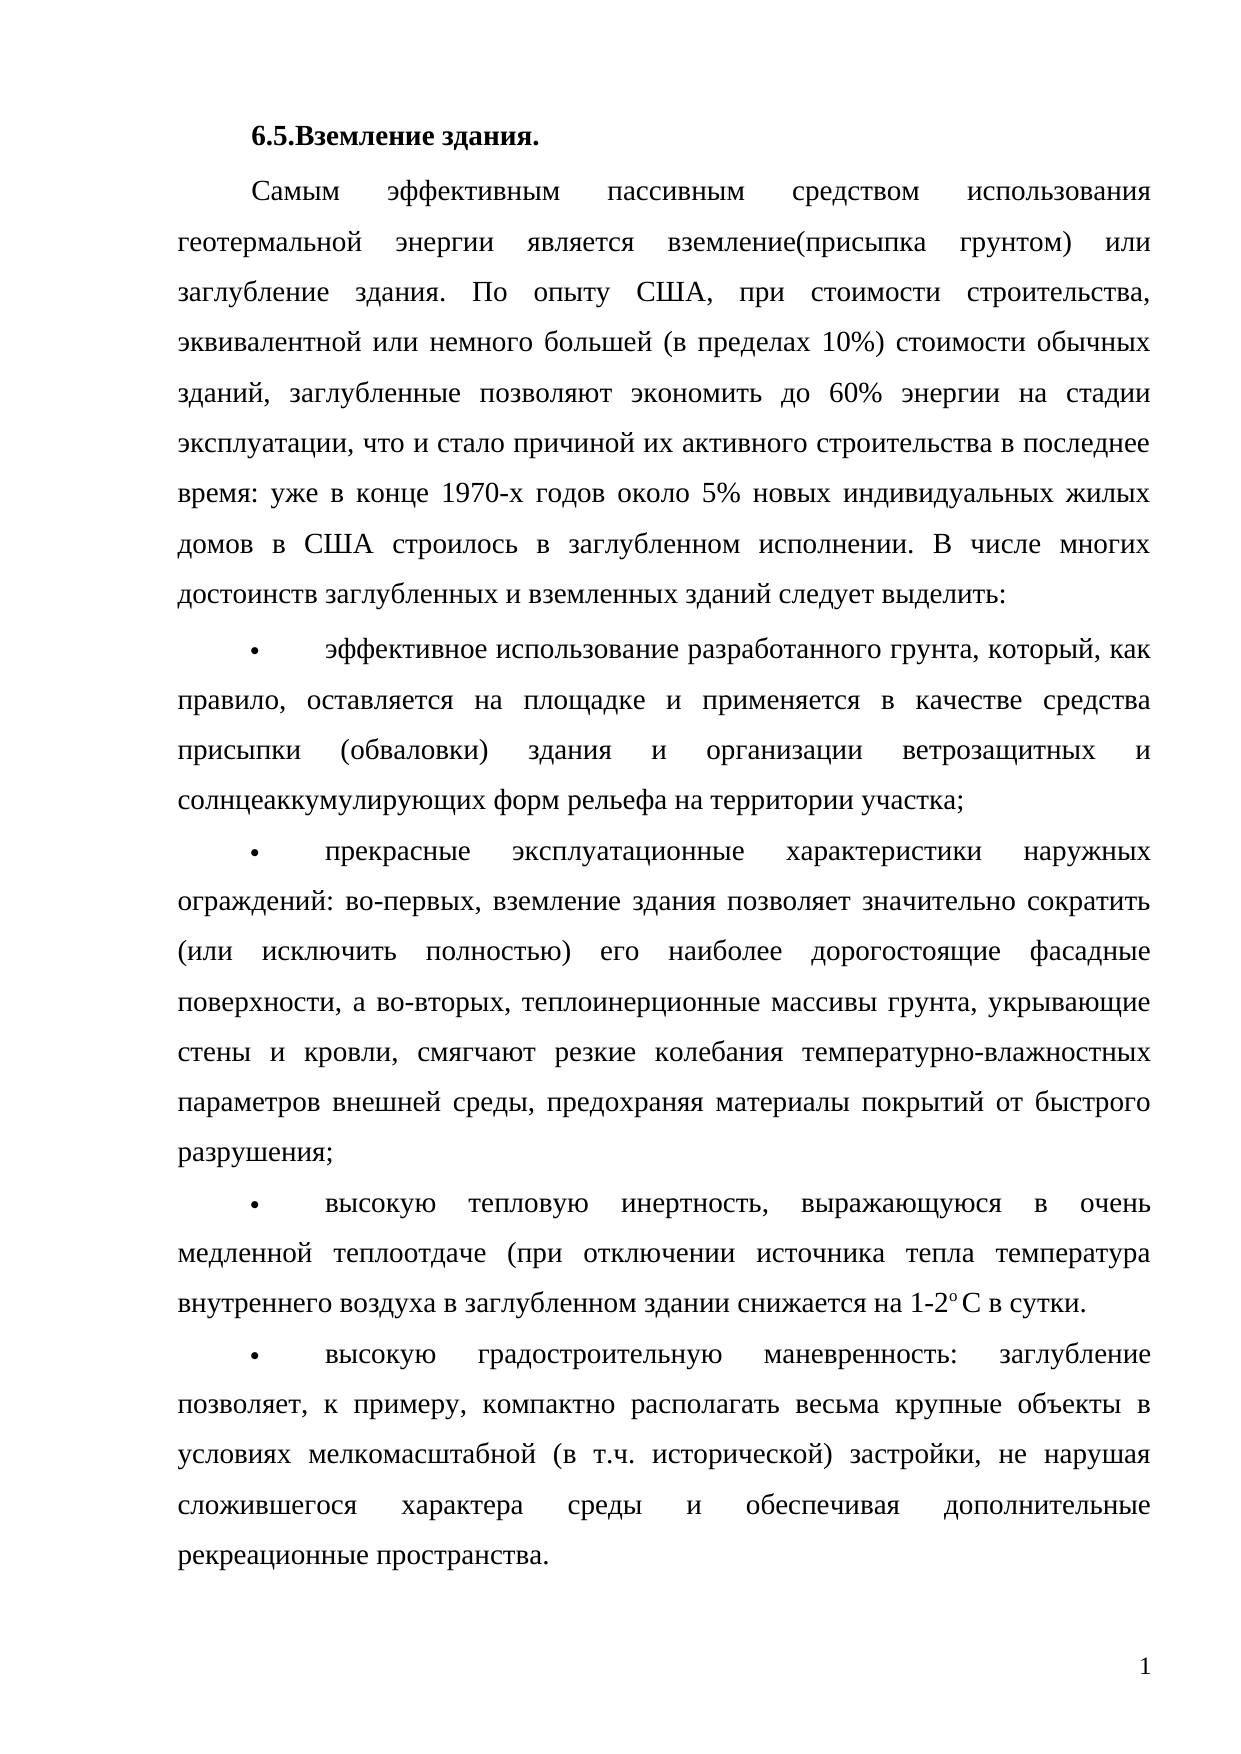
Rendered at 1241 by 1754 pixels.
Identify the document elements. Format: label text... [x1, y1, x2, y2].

list эффективное использование разработанного грунта, который, как правило, оставляется на площадке и применяется в качестве средства присыпки (обваловки) здания и организации ветрозащитных и солнцеаккумулирующих форм рельефа на территории участка; [177, 631, 1152, 816]
list высокую тепловую инертность, выражающуюся в очень медленной теплоотдаче (при отключении источника тепла температура внутреннего воздуха в заглубленном здании снижается на 1-2о С в сутки. [177, 1185, 1152, 1319]
text 6.5.Вземление здания. [177, 118, 1152, 152]
text Самым эффективным пассивным средством использования геотермальной энергии является вземление(присыпка грунтом) или заглубление здания. По опыту США, при стоимости строительства, эквивалентной или немного большей (в пределах 10%) стоимости обычных зданий, заглубленные позволяют экономить до 60% энергии на стадии эксплуатации, что и стало причиной их активного строительства в последнее время: уже в конце 1970-х годов около 5% новых индивидуальных жилых домов в США строилось в заглубленном исполнении. В числе многих достоинств заглубленных и вземленных зданий следует выделить: [177, 173, 1152, 609]
list прекрасные эксплуатационные характеристики наружных ограждений: во-первых, вземление здания позволяет значительно сократить (или исключить полностью) его наиболее дорогостоящие фасадные поверхности, а во-вторых, теплоинерционные массивы грунта, укрывающие стены и кровли, смягчают резкие колебания температурно-влажностных параметров внешней среды, предохраняя материалы покрытий от быстрого разрушения; [177, 833, 1152, 1168]
list высокую градостроительную маневренность: заглубление позволяет, к примеру, компактно располагать весьма крупные объекты в условиях мелкомасштабной (в т.ч. исторической) застройки, не нарушая сложившегося характера среды и обеспечивая дополнительные рекреационные пространства. [177, 1336, 1152, 1571]
